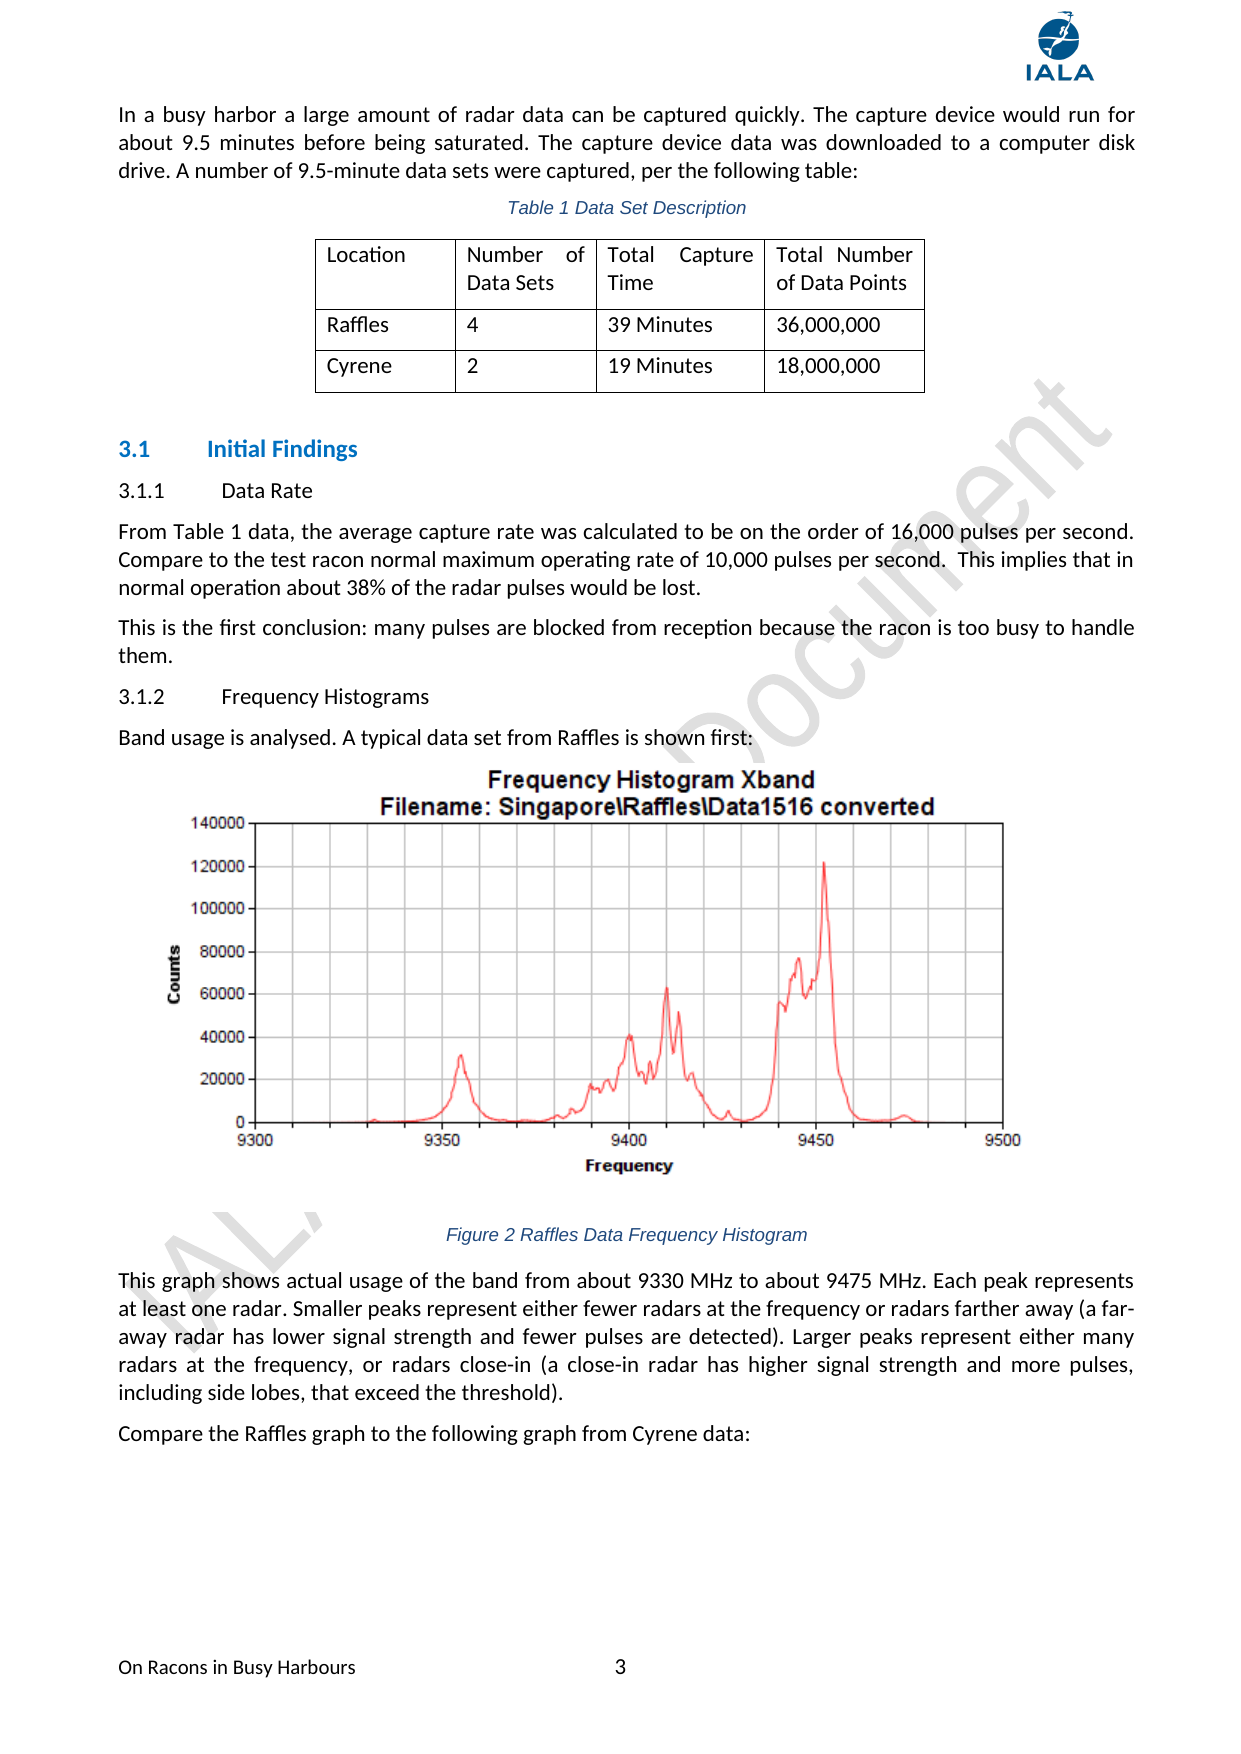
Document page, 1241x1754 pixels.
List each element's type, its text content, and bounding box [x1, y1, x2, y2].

table_cell 4 [456, 310, 596, 350]
table_header Location [316, 240, 455, 309]
table_cell 36,000,000 [765, 310, 924, 350]
table_header Total Capture Time [597, 240, 764, 309]
text This graph shows actual usage of the band from about 9330 MHz to about 9475 MHz. Each peak represents at least one radar. Smaller peaks represent either fewer radars at the frequency or radars farther away (a far-away radar has lower signal strength and fewer pulses are detected). Larger peaks represent either many radars at the frequency, or radars close-in (a close-in radar has higher signal strength and more pulses, including side lobes, that exceed the threshold). [118, 1266, 1137, 1407]
table_cell Raffles [316, 310, 455, 350]
text This is the first conclusion: many pulses are blocked from reception because the racon is too busy to handle them. [118, 613, 1137, 669]
table_cell 19 Minutes [597, 351, 764, 392]
table_cell Cyrene [316, 351, 455, 392]
text Compare the Raffles graph to the following graph from Cyrene data: [118, 1419, 1137, 1447]
table_cell 39 Minutes [597, 310, 764, 350]
table_header Total Number of Data Points [765, 240, 924, 309]
text From Table 1 data, the average capture rate was calculated to be on the order of 16,000 pulses per second. Compare to the test racon normal maximum operating rate of 10,000 pulses per second. This implies that in normal operation about 38% of the radar pulses would be lost. [118, 517, 1137, 601]
table_cell 18,000,000 [765, 351, 924, 392]
subtitle Data Rate [118, 476, 1137, 504]
subtitle Initial Findings [118, 433, 1137, 464]
table_cell 2 [456, 351, 596, 392]
table_header Number of Data Sets [456, 240, 596, 309]
text Table 1 Data Set Description [118, 197, 1137, 218]
subtitle Frequency Histograms [118, 682, 1137, 710]
picture [165, 763, 1137, 1212]
text Figure 2 Raffles Data Frequency Histogram [118, 1224, 1137, 1246]
picture [1011, 3, 1106, 96]
text In a busy harbor a large amount of radar data can be captured quickly. The capture device would run for about 9.5 minutes before being saturated. The capture device data was downloaded to a computer disk drive. A number of 9.5-minute data sets were captured, per the following table: [118, 100, 1137, 184]
text Band usage is analysed. A typical data set from Raffles is shown first: [118, 723, 1137, 751]
